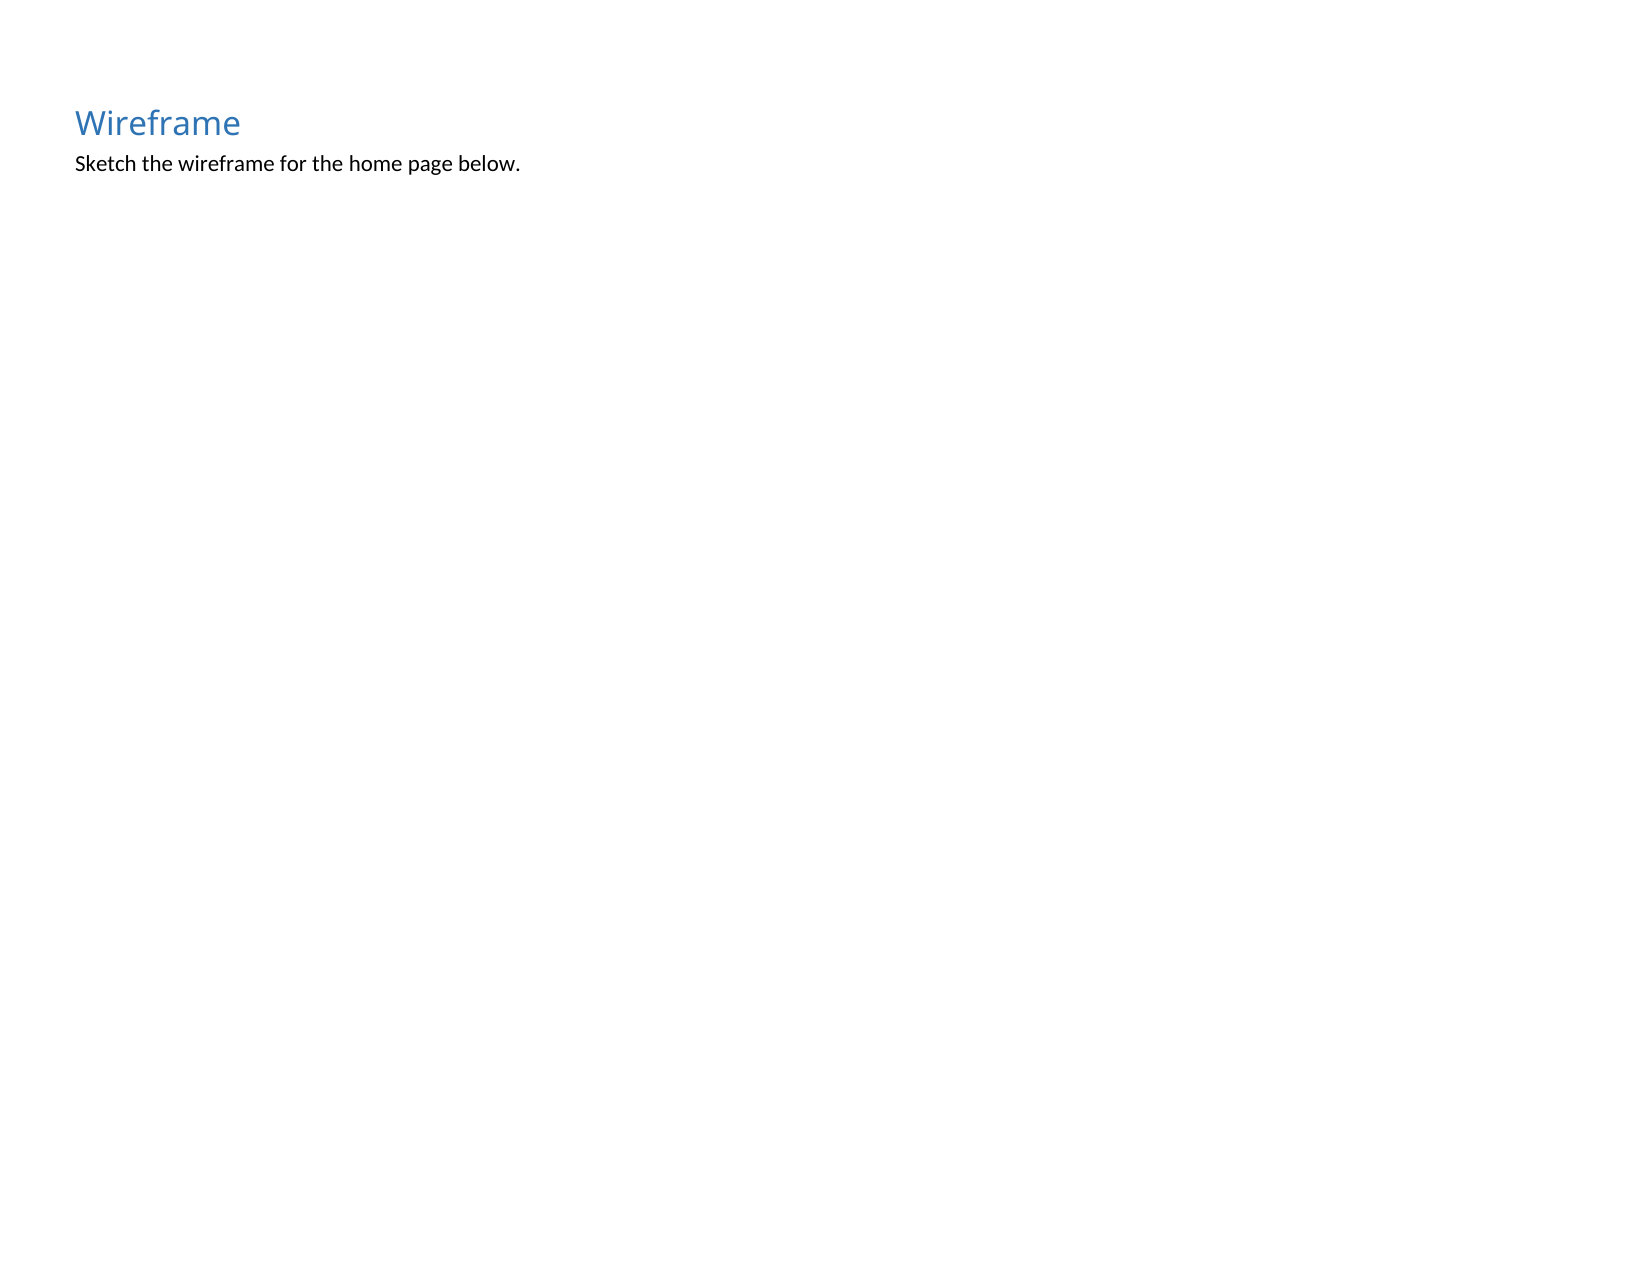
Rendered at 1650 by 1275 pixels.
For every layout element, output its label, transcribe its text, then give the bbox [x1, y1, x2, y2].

text Sketch the wireframe for the home page below. [75, 149, 1575, 177]
subtitle Wireframe [75, 100, 1575, 145]
